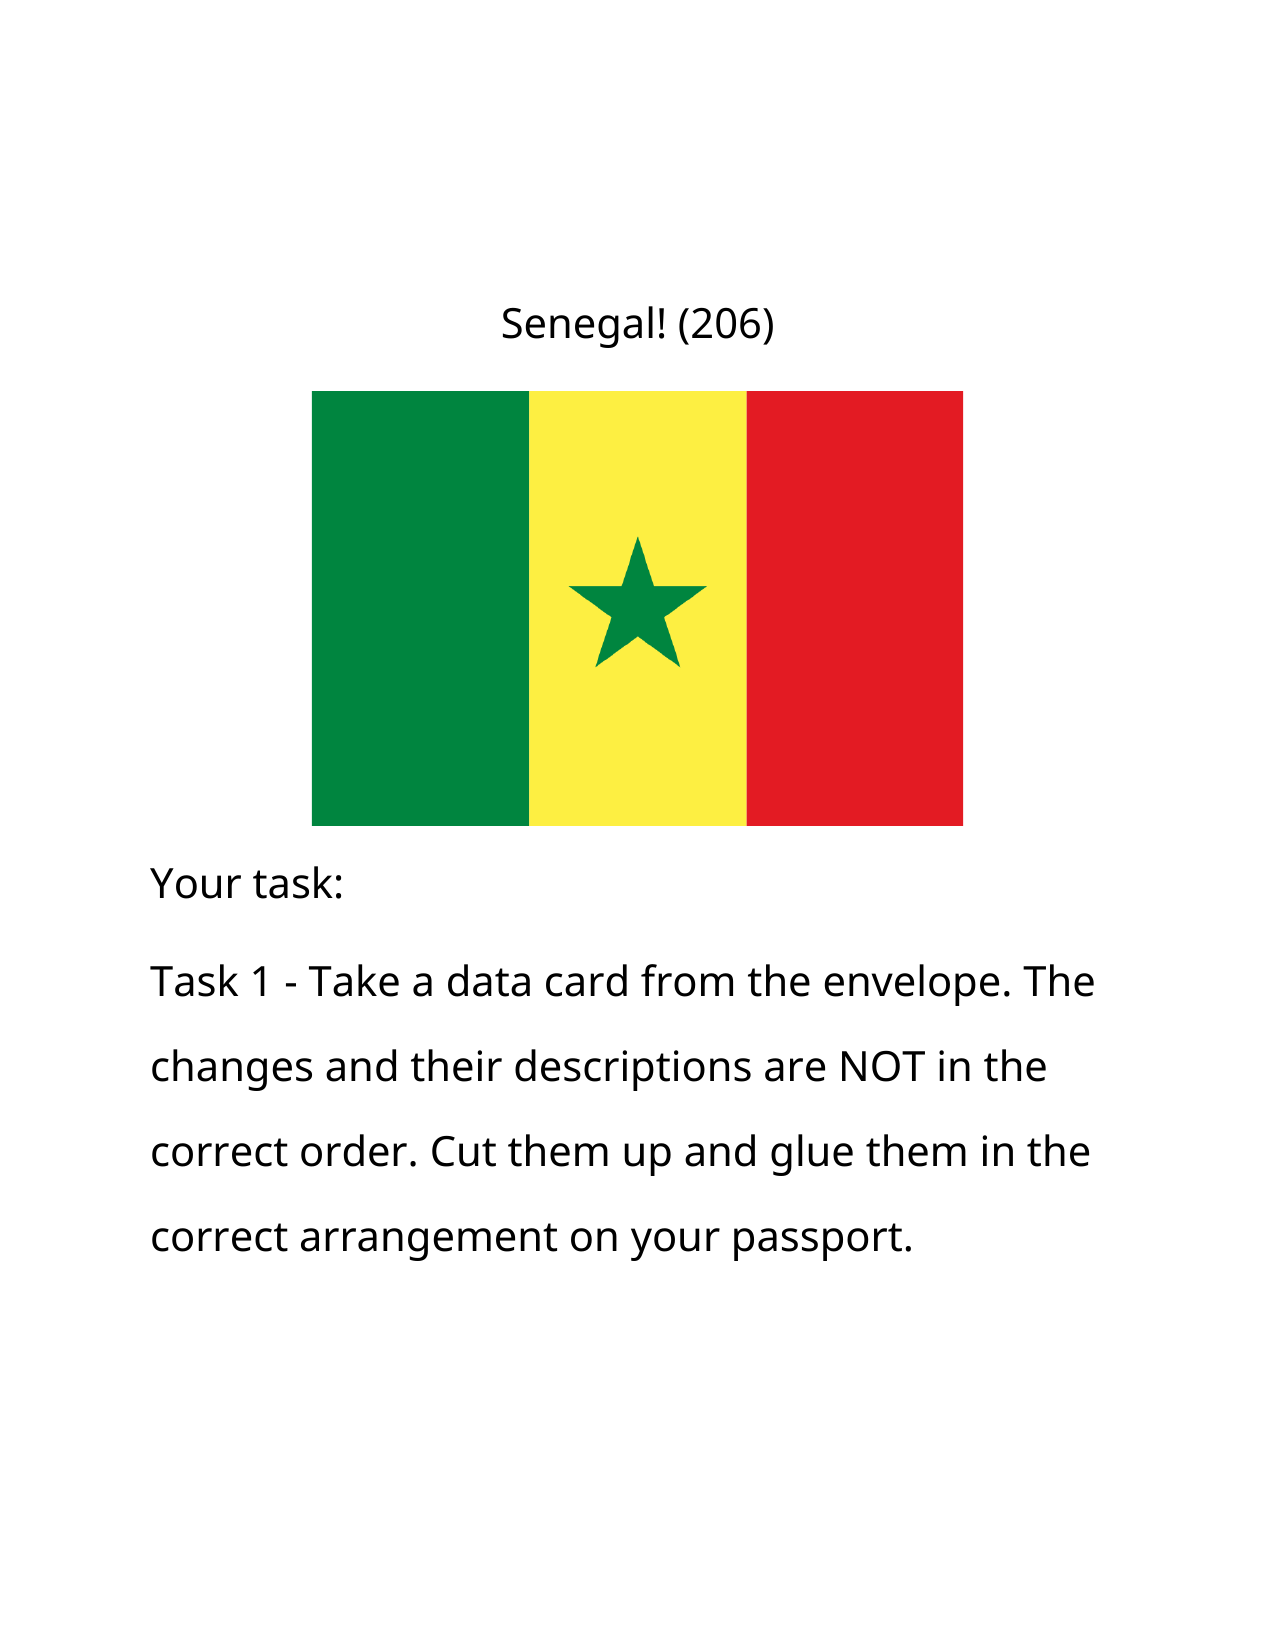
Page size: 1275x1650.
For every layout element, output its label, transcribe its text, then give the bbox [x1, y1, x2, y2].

picture [311, 391, 964, 826]
text Senegal! (206) [150, 294, 1125, 351]
text Task 1 - Take a data card from the envelope. The changes and their descriptions are NOT in the correct order. Cut them up and glue them in the correct arrangement on your passport. [150, 952, 1125, 1264]
text Your task: [150, 854, 1125, 911]
